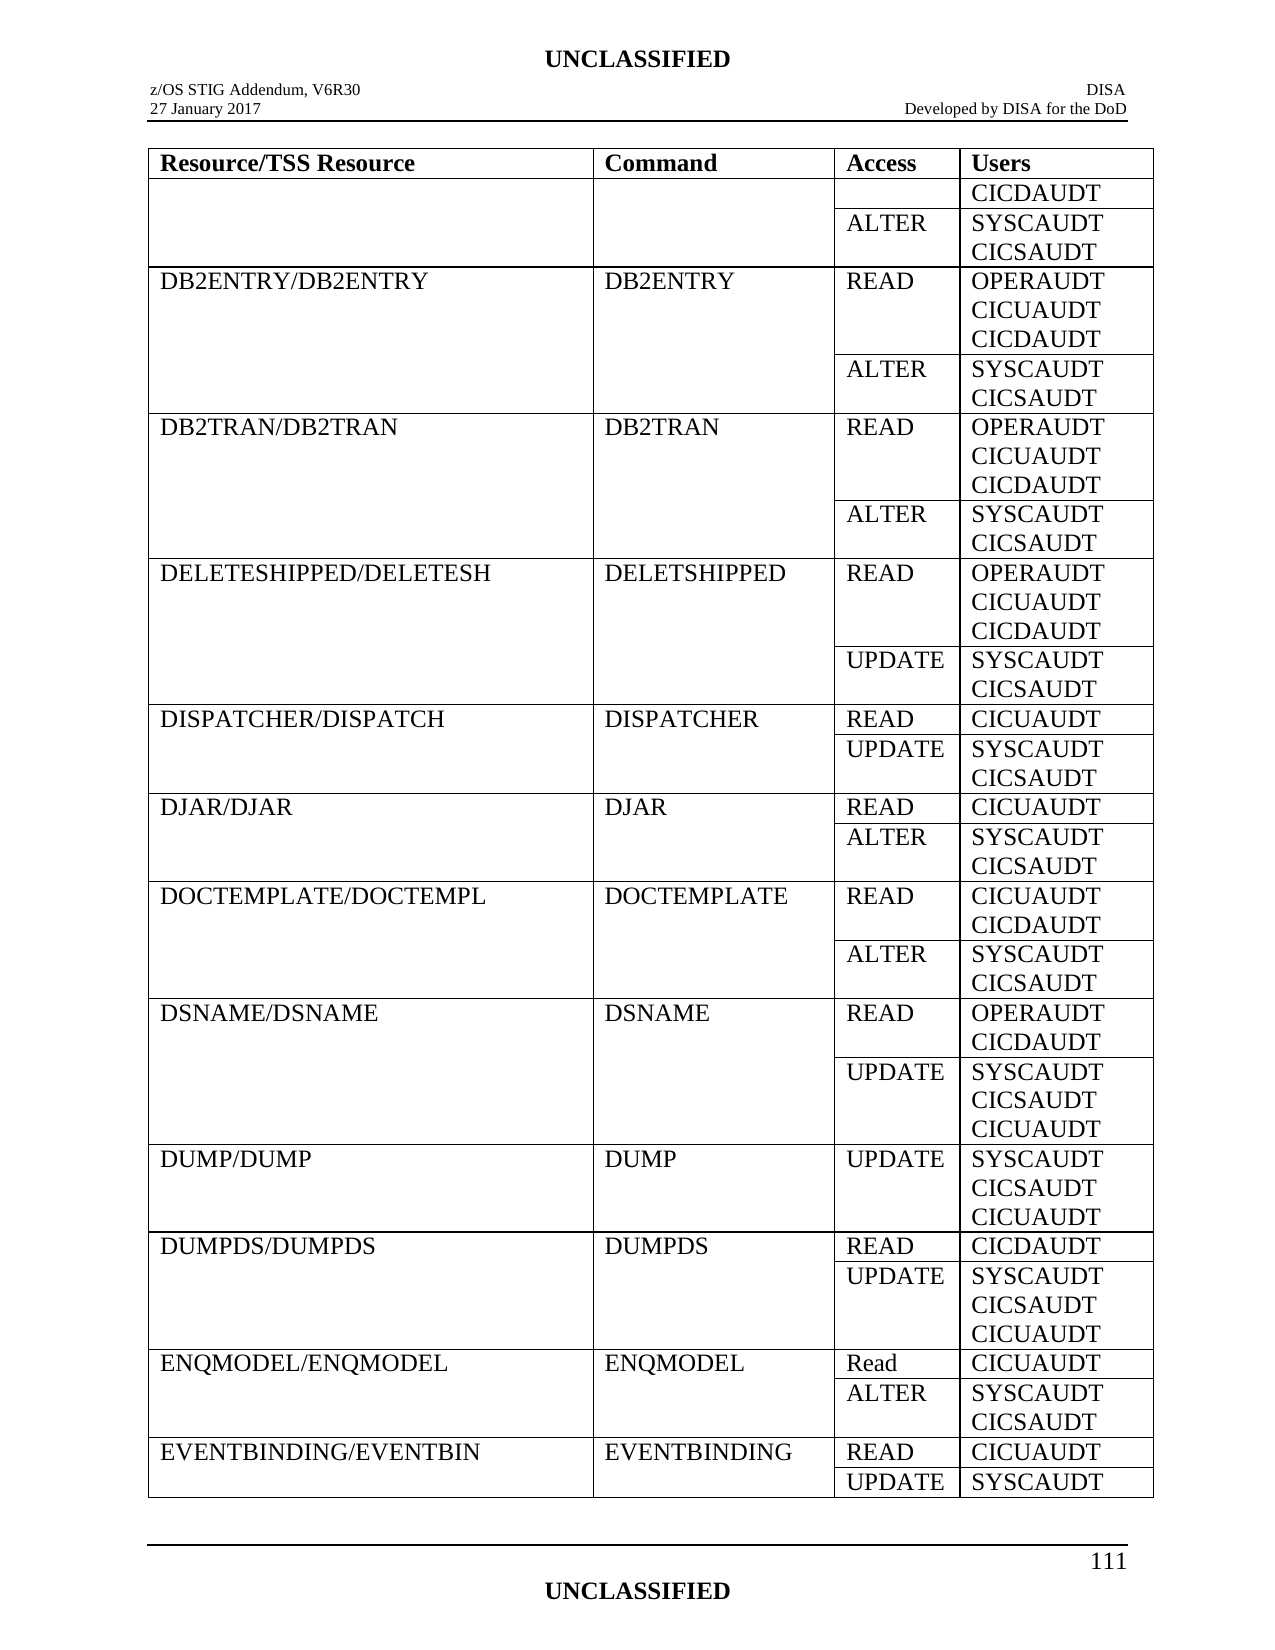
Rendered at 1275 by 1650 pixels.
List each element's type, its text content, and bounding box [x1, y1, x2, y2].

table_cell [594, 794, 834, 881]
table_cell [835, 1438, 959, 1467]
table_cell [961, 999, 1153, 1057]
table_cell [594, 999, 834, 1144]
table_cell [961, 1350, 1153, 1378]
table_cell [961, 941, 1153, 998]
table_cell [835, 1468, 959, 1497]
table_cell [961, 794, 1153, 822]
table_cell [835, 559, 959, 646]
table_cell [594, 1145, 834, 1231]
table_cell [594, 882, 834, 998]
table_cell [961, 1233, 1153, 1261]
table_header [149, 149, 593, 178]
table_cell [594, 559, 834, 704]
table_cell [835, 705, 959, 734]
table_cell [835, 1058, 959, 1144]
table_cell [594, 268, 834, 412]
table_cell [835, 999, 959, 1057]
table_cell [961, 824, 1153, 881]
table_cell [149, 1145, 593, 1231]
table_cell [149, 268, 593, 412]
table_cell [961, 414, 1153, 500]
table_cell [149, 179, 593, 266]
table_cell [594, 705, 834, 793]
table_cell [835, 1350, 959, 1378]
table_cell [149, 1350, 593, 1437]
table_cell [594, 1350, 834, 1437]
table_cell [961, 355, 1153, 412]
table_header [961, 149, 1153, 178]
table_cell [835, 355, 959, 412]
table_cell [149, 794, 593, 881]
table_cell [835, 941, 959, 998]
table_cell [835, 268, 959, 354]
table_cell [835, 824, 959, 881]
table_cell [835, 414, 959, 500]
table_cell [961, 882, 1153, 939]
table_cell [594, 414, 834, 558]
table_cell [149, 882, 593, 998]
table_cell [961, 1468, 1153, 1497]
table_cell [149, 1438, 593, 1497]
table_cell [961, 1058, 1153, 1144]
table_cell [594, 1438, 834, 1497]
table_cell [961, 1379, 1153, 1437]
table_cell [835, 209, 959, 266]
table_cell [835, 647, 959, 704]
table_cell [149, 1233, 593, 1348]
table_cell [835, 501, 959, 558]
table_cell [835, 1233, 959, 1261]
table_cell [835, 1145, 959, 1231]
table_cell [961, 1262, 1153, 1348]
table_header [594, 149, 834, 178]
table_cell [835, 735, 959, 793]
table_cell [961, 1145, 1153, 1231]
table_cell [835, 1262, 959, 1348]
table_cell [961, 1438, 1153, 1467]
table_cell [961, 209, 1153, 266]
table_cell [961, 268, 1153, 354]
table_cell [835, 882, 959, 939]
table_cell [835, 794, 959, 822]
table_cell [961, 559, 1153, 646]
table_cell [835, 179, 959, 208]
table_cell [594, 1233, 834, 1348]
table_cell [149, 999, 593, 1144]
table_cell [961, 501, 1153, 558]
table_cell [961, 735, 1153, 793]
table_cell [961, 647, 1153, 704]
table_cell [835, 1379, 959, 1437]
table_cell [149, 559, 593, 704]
text 111 [135, 1546, 1127, 1575]
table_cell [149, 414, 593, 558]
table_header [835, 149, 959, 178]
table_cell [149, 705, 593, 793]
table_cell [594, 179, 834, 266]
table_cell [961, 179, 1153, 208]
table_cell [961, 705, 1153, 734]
